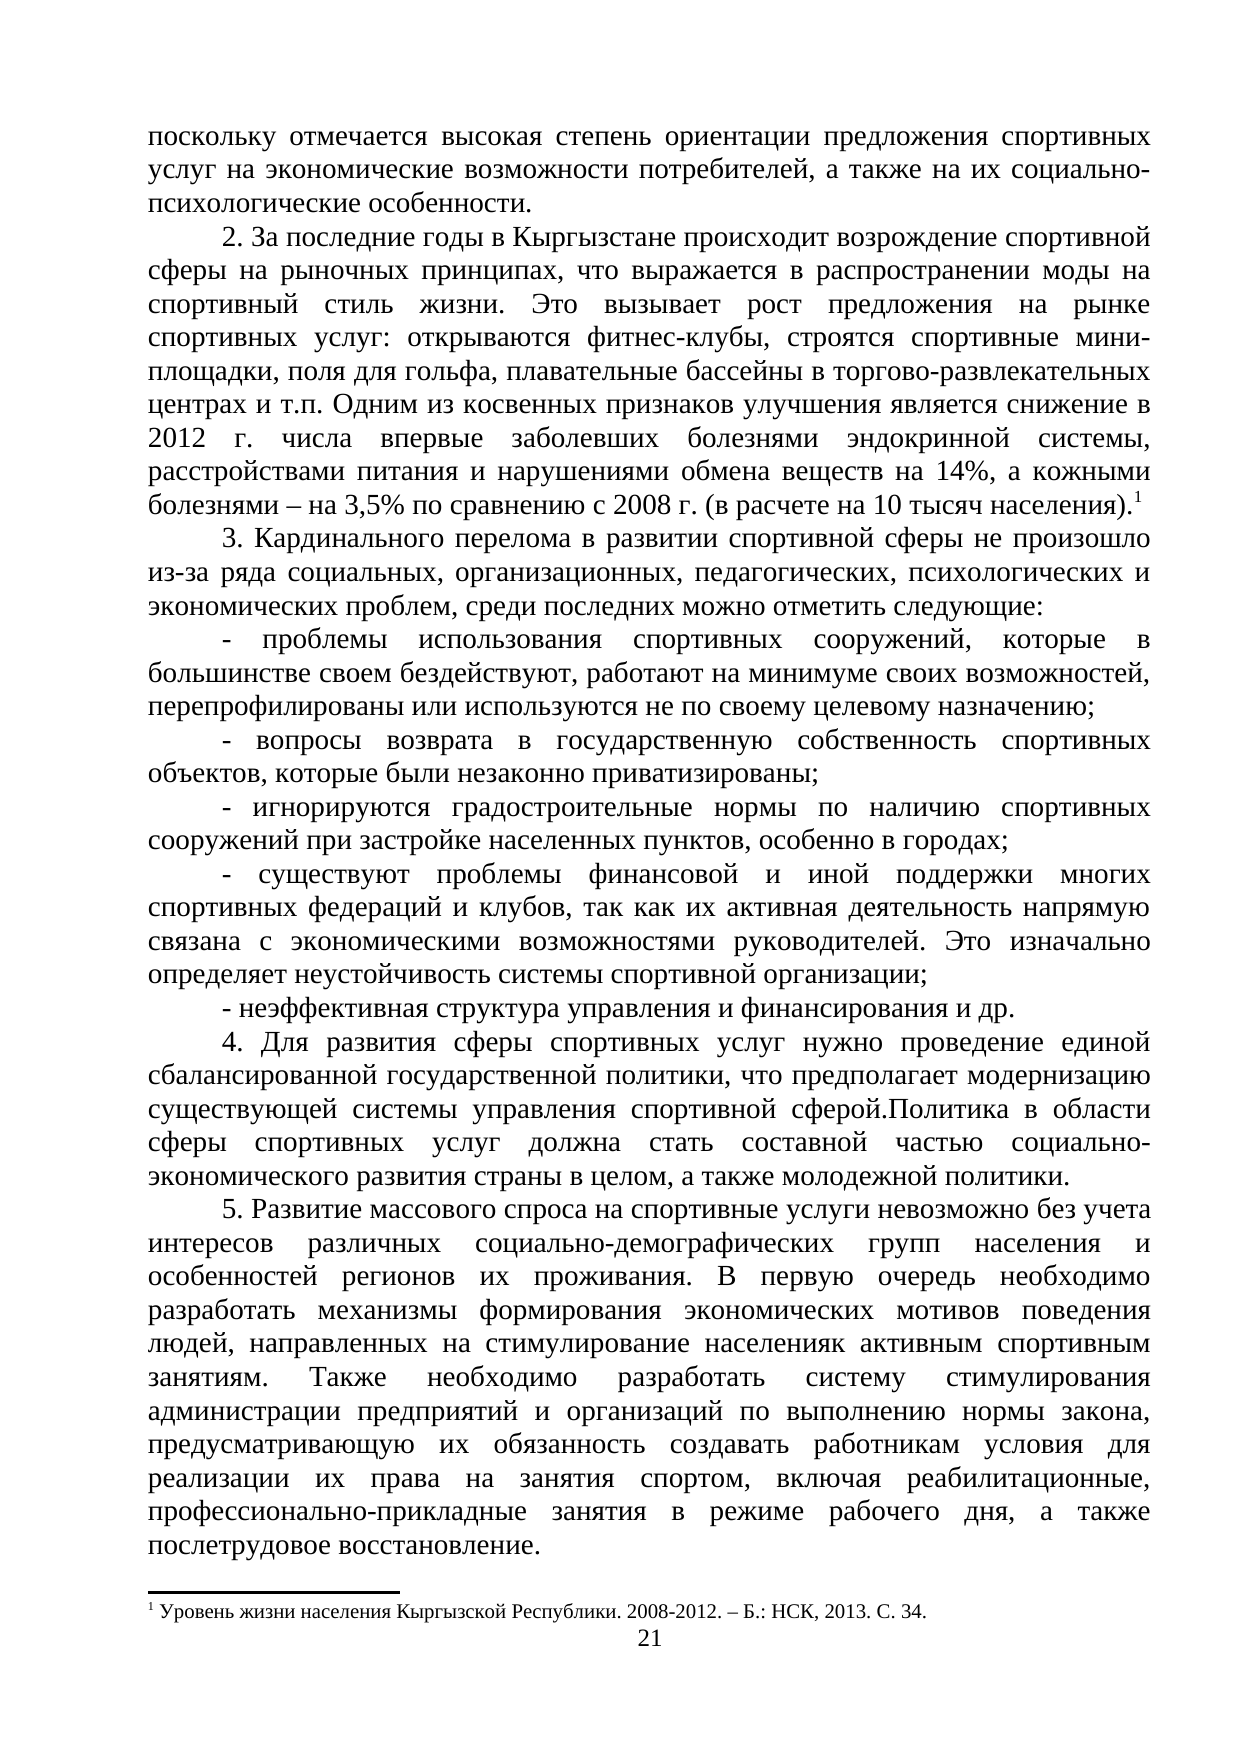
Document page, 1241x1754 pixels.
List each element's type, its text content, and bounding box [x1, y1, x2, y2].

text 4. Для развития сферы спортивных услуг нужно проведение единой сбалансированной государственной политики, что предполагает модернизацию существующей системы управления спортивной сферой.Политика в области сферы спортивных услуг должна стать составной частью социально-экономического развития страны в целом, а также молодежной политики. [148, 1024, 1152, 1191]
text - проблемы использования спортивных сооружений, которые в большинстве своем бездействуют, работают на минимуме своих возможностей, перепрофилированы или используются не по своему целевому назначению; [148, 621, 1152, 722]
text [148, 118, 1152, 219]
text - существуют проблемы финансовой и иной поддержки многих спортивных федераций и клубов, так как их активная деятельность напрямую связана с экономическими возможностями руководителей. Это изначально определяет неустойчивость системы спортивной организации; [148, 856, 1152, 990]
text 3. Кардинального перелома в развитии спортивной сферы не произошло из-за ряда социальных, организационных, педагогических, психологических и экономических проблем, среди последних можно отметить следующие: [148, 521, 1152, 621]
text - вопросы возврата в государственную собственность спортивных объектов, которые были незаконно приватизированы; [148, 722, 1152, 789]
text 2. За последние годы в Кыргызстане происходит возрождение спортивной сферы на рыночных принципах, что выражается в распространении моды на спортивный стиль жизни. Это вызывает рост предложения на рынке спортивных услуг: открываются фитнес-клубы, строятся спортивные мини-площадки, поля для гольфа, плавательные бассейны в торгово-развлекательных центрах и т.п. Одним из косвенных признаков улучшения является снижение в 2012 г. числа впервые заболевших болезнями эндокринной системы, расстройствами питания и нарушениями обмена веществ на 14%, а кожными болезнями – на 3,5% по сравнению с 2008 г. (в расчете на 10 тысяч населения). [148, 219, 1152, 521]
text - неэффективная структура управления и финансирования и др. [148, 990, 1152, 1024]
text - игнорируются градостроительные нормы по наличию спортивных сооружений при застройке населенных пунктов, особенно в городах; [148, 789, 1152, 856]
text 5. Развитие массового спроса на спортивные услуги невозможно без учета интересов различных социально-демографических групп населения и особенностей регионов их проживания. В первую очередь необходимо разработать механизмы формирования экономических мотивов поведения людей, направленных на стимулирование населенияк активным спортивным занятиям. Также необходимо разработать систему стимулирования администрации предприятий и организаций по выполнению нормы закона, предусматривающую их обязанность создавать работникам условия для реализации их права на занятия спортом, включая реабилитационные, профессионально-прикладные занятия в режиме рабочего дня, а также послетрудовое восстановление. [148, 1191, 1152, 1560]
